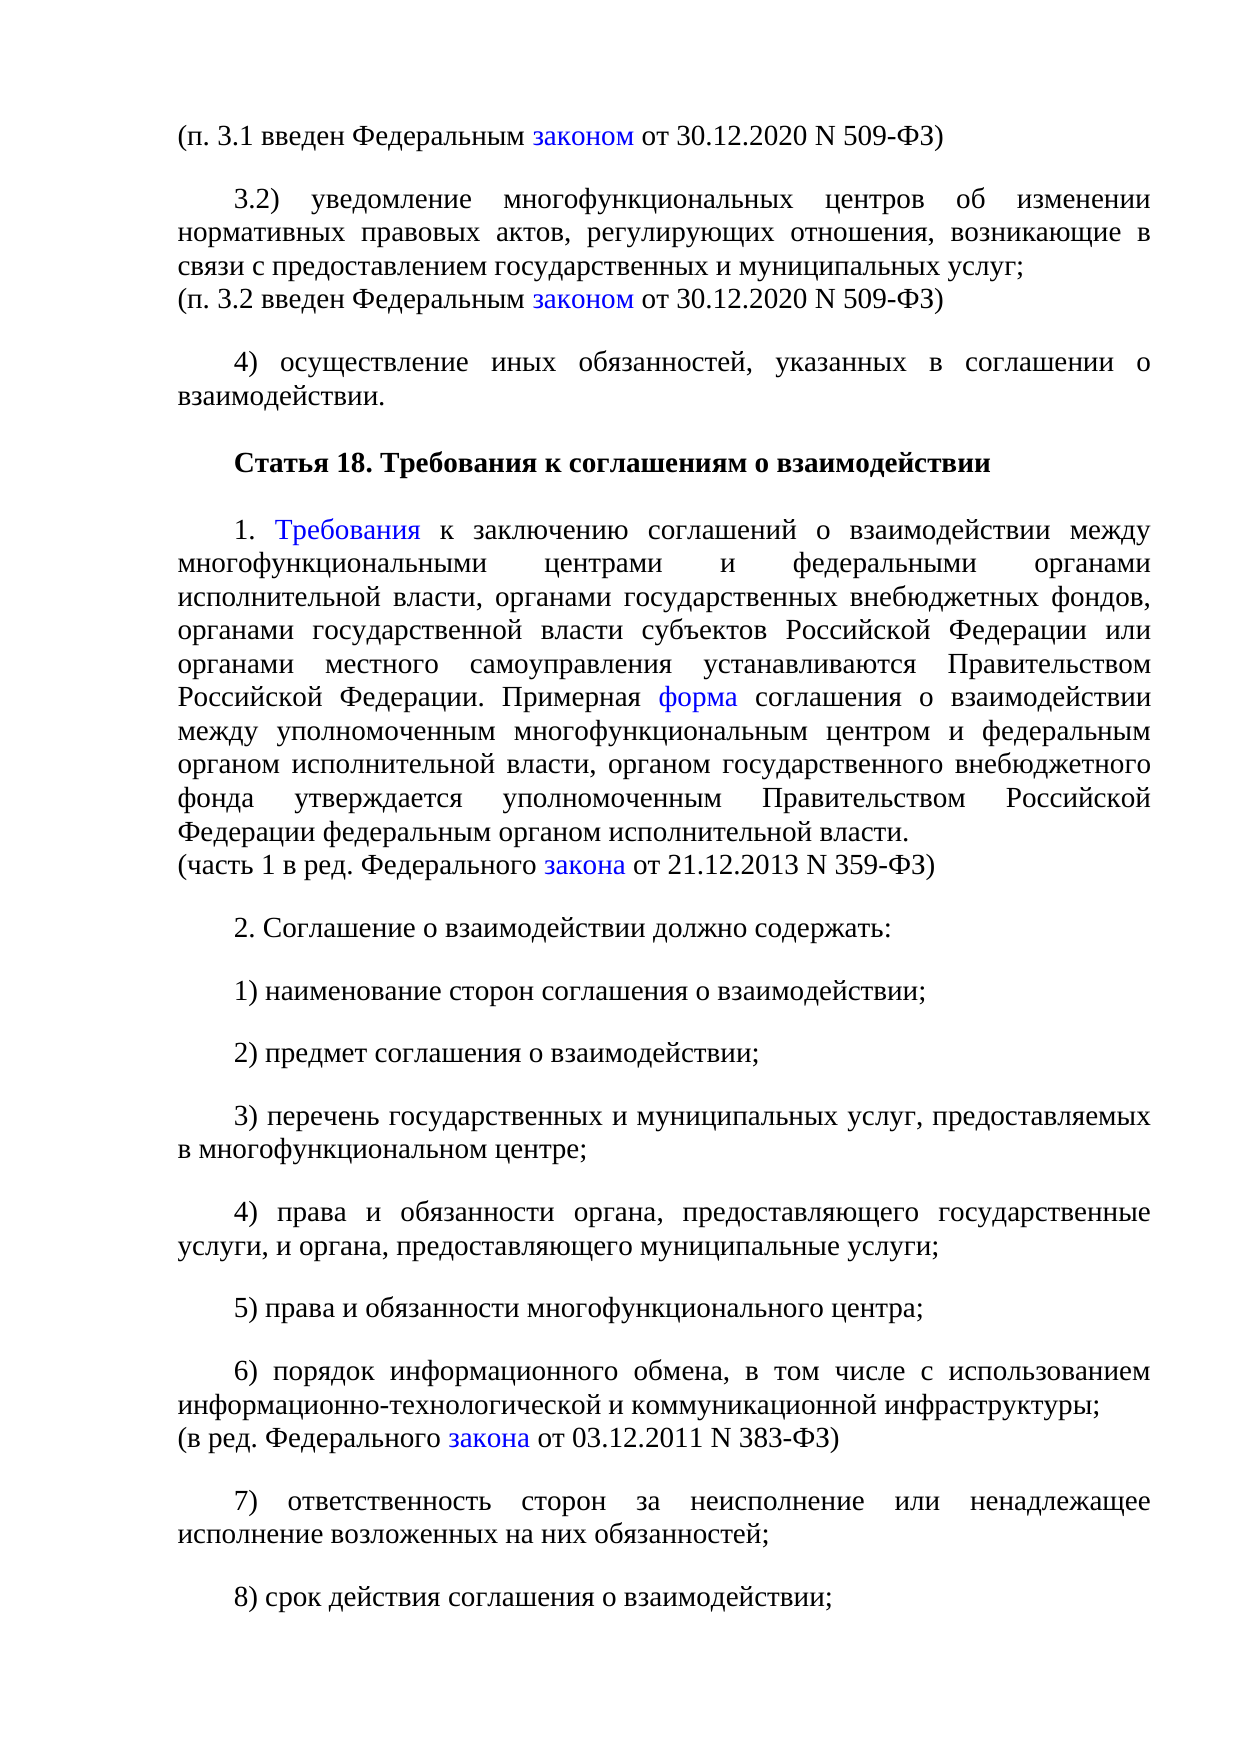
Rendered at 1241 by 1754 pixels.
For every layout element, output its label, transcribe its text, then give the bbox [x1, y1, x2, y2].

text 5) права и обязанности многофункционального центра; [177, 1291, 1152, 1324]
text 8) срок действия соглашения о взаимодействии; [177, 1579, 1152, 1613]
text (в ред. Федерального закона от 03.12.2011 N 383-ФЗ) [177, 1420, 1152, 1454]
text 3.2) уведомление многофункциональных центров об изменении нормативных правовых актов, регулирующих отношения, возникающие в связи с предоставлением государственных и муниципальных услуг; [177, 181, 1152, 281]
text 6) порядок информационного обмена, в том числе с использованием информационно-технологической и коммуникационной инфраструктуры; [177, 1353, 1152, 1420]
text (п. 3.1 введен Федеральным законом от 30.12.2020 N 509-ФЗ) [177, 118, 1152, 152]
text 2) предмет соглашения о взаимодействии; [177, 1035, 1152, 1069]
text 1. Требования к заключению соглашений о взаимодействии между многофункциональными центрами и федеральными органами исполнительной власти, органами государственных внебюджетных фондов, органами государственной власти субъектов Российской Федерации или органами местного самоуправления устанавливаются Правительством Российской Федерации. Примерная форма соглашения о взаимодействии между уполномоченным многофункциональным центром и федеральным органом исполнительной власти, органом государственного внебюджетного фонда утверждается уполномоченным Правительством Российской Федерации федеральным органом исполнительной власти. [177, 512, 1152, 847]
text 4) права и обязанности органа, предоставляющего государственные услуги, и органа, предоставляющего муниципальные услуги; [177, 1194, 1152, 1261]
text 1) наименование сторон соглашения о взаимодействии; [177, 973, 1152, 1006]
text (п. 3.2 введен Федеральным законом от 30.12.2020 N 509-ФЗ) [177, 281, 1152, 315]
text (часть 1 в ред. Федерального закона от 21.12.2013 N 359-ФЗ) [177, 847, 1152, 881]
text 4) осуществление иных обязанностей, указанных в соглашении о взаимодействии. [177, 344, 1152, 411]
title Статья 18. Требования к соглашениям о взаимодействии [177, 445, 1152, 478]
text 3) перечень государственных и муниципальных услуг, предоставляемых в многофункциональном центре; [177, 1098, 1152, 1165]
text 7) ответственность сторон за неисполнение или ненадлежащее исполнение возложенных на них обязанностей; [177, 1483, 1152, 1550]
text 2. Соглашение о взаимодействии должно содержать: [177, 910, 1152, 943]
